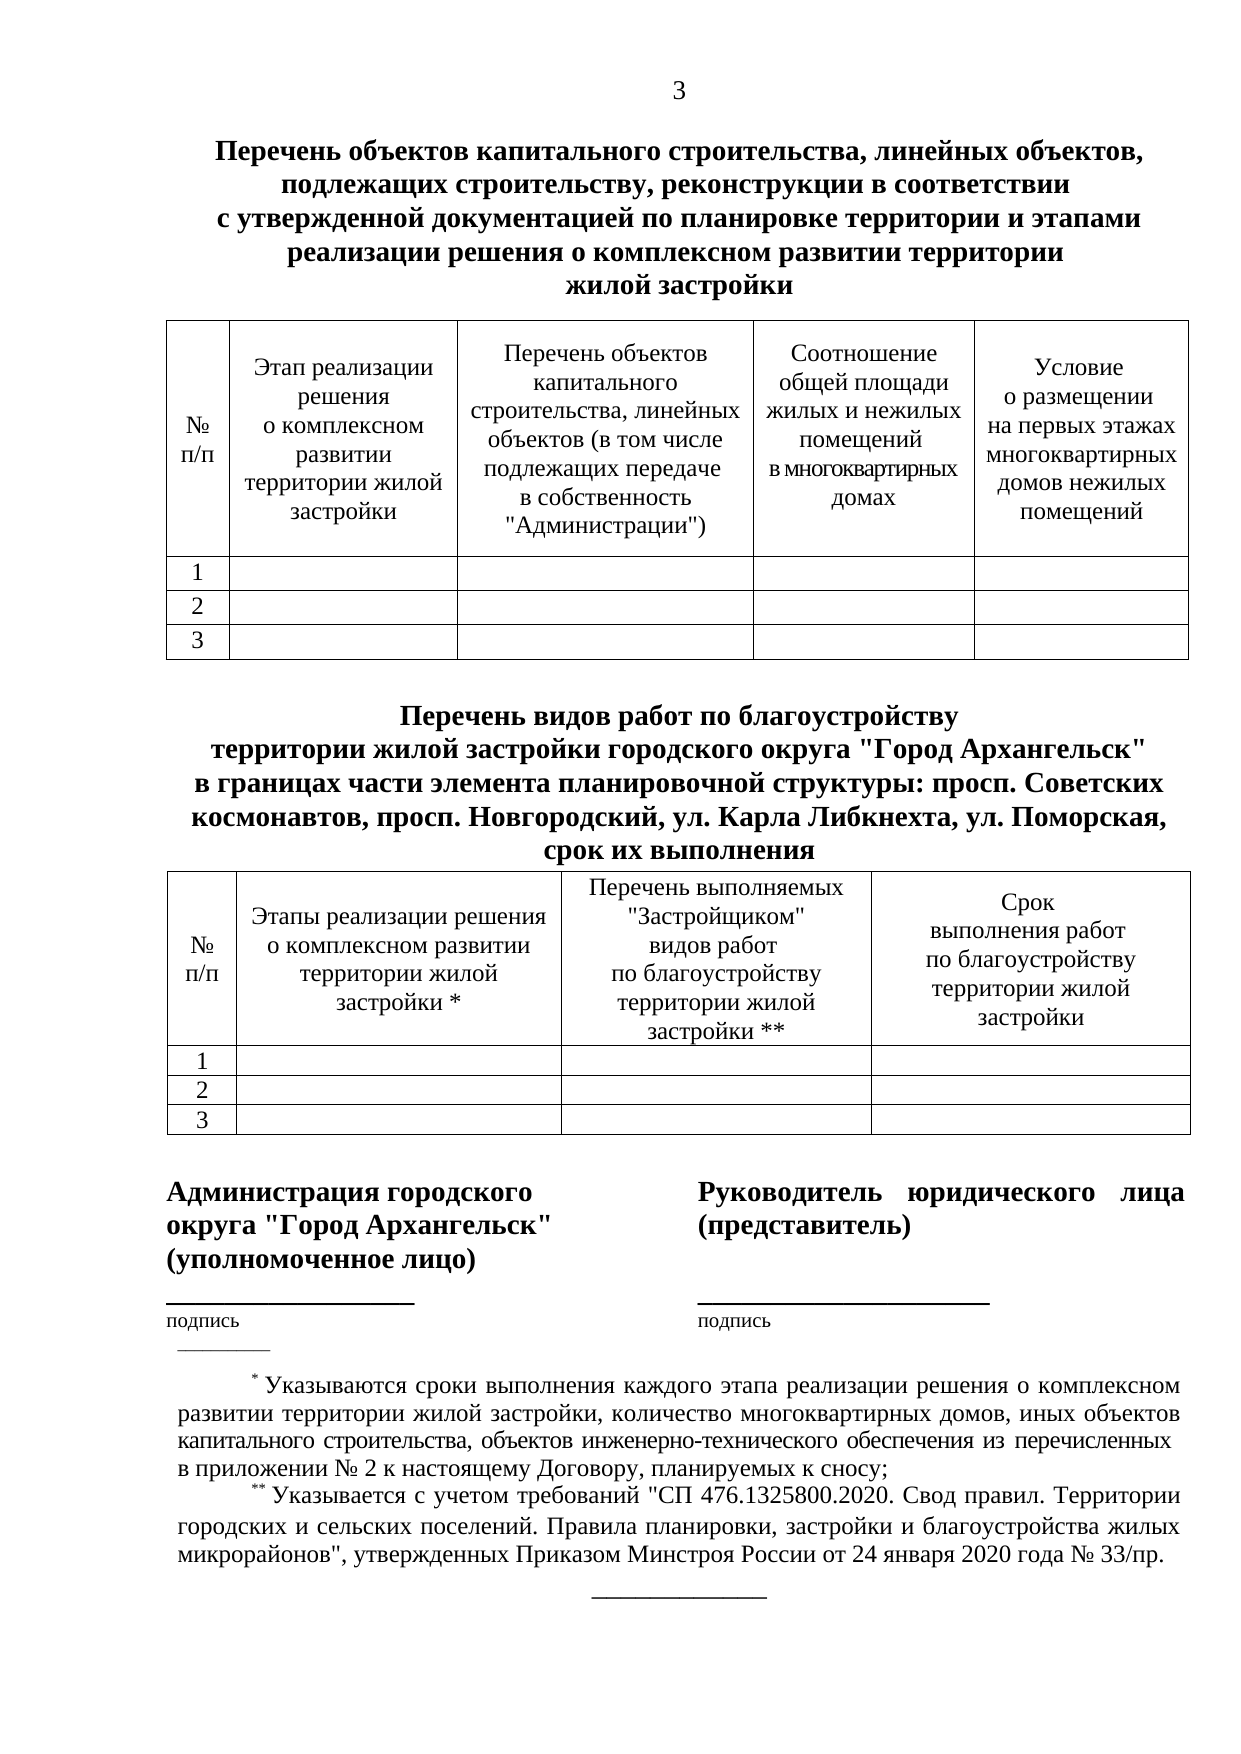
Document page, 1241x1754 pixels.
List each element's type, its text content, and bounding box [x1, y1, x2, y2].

table_header Срок выполнения работ по благоустройству территории жилой застройки [872, 872, 1190, 1045]
table_cell [230, 557, 457, 590]
table_cell [562, 1076, 871, 1104]
table_cell [754, 625, 974, 658]
table_cell 3 [168, 1105, 236, 1134]
text ** Указывается с учетом требований "СП 476.1325800.2020. Свод правил. Территории городских и сельских поселений. Правила планировки, застройки и благоустройства жилых микрорайонов", утвержденных Приказом Минстроя России от 24 января 2020 года № 33/пр. [177, 1481, 1181, 1568]
table_cell [458, 625, 753, 658]
table_header № п/п [168, 872, 236, 1045]
table_cell [754, 591, 974, 624]
table_header Руководитель юридического лица (представитель) ____________________ подпись [698, 1140, 1185, 1333]
table_cell [872, 1046, 1190, 1074]
table_header Этапы реализации решения о комплексном развитии территории жилой застройки * [237, 872, 561, 1045]
text срок их выполнения [177, 832, 1181, 866]
table_cell [872, 1105, 1190, 1134]
text в границах части элемента планировочной структуры: просп. Советских космонавтов, просп. Новгородский, ул. Карла Либкнехта, ул. Поморская, [177, 765, 1181, 832]
text * Указываются сроки выполнения каждого этапа реализации решения о комплексном развитии территории жилой застройки, количество многоквартирных домов, иных объектов капитального строительства, объектов инженерно-технического обеспечения из перечисленных в приложении № 2 к настоящему Договору, планируемых к сносу; [177, 1372, 1181, 1481]
table_cell 3 [167, 625, 229, 658]
text Перечень объектов капитального строительства, линейных объектов, подлежащих строительству, реконструкции в соответствии с утвержденной документацией по планировке территории и этапами реализации решения о комплексном развитии территории жилой застройки [177, 133, 1181, 301]
table_cell [872, 1076, 1190, 1104]
table_cell [237, 1105, 561, 1134]
table_header Перечень выполняемых "Застройщиком" видов работ по благоустройству территории жилой застройки ** [562, 872, 871, 1045]
table_cell [237, 1046, 561, 1074]
table_cell [230, 625, 457, 658]
table_cell 1 [168, 1046, 236, 1074]
text Перечень видов работ по благоустройству [177, 698, 1181, 732]
table_cell 2 [168, 1076, 236, 1104]
table_header Перечень объектов капитального строительства, линейных объектов (в том числе подлежащих передаче в собственность "Администрации") [458, 321, 753, 556]
table_cell [237, 1076, 561, 1104]
table_header № п/п [167, 321, 229, 556]
table_cell [975, 625, 1188, 658]
table_cell [230, 591, 457, 624]
table_header Администрация городского округа "Город Архангельск" (уполномоченное лицо) _________________ подпись [166, 1140, 698, 1333]
text ___________ [177, 1333, 1181, 1367]
text территории жилой застройки городского округа "Город Архангельск" [177, 732, 1181, 765]
table_cell [975, 591, 1188, 624]
table_cell [458, 591, 753, 624]
text ____________ [177, 1568, 1181, 1602]
table_cell [562, 1046, 871, 1074]
table_cell [458, 557, 753, 590]
table_cell 1 [167, 557, 229, 590]
table_header Этап реализации решения о комплексном развитии территории жилой застройки [230, 321, 457, 556]
table_header Соотношение общей площади жилых и нежилых помещений в многоквартирных домах [754, 321, 974, 556]
table_cell [975, 557, 1188, 590]
table_cell [562, 1105, 871, 1134]
table_cell 2 [167, 591, 229, 624]
table_cell [754, 557, 974, 590]
table_header Условие о размещении на первых этажах многоквартирных домов нежилых помещений [975, 321, 1188, 556]
